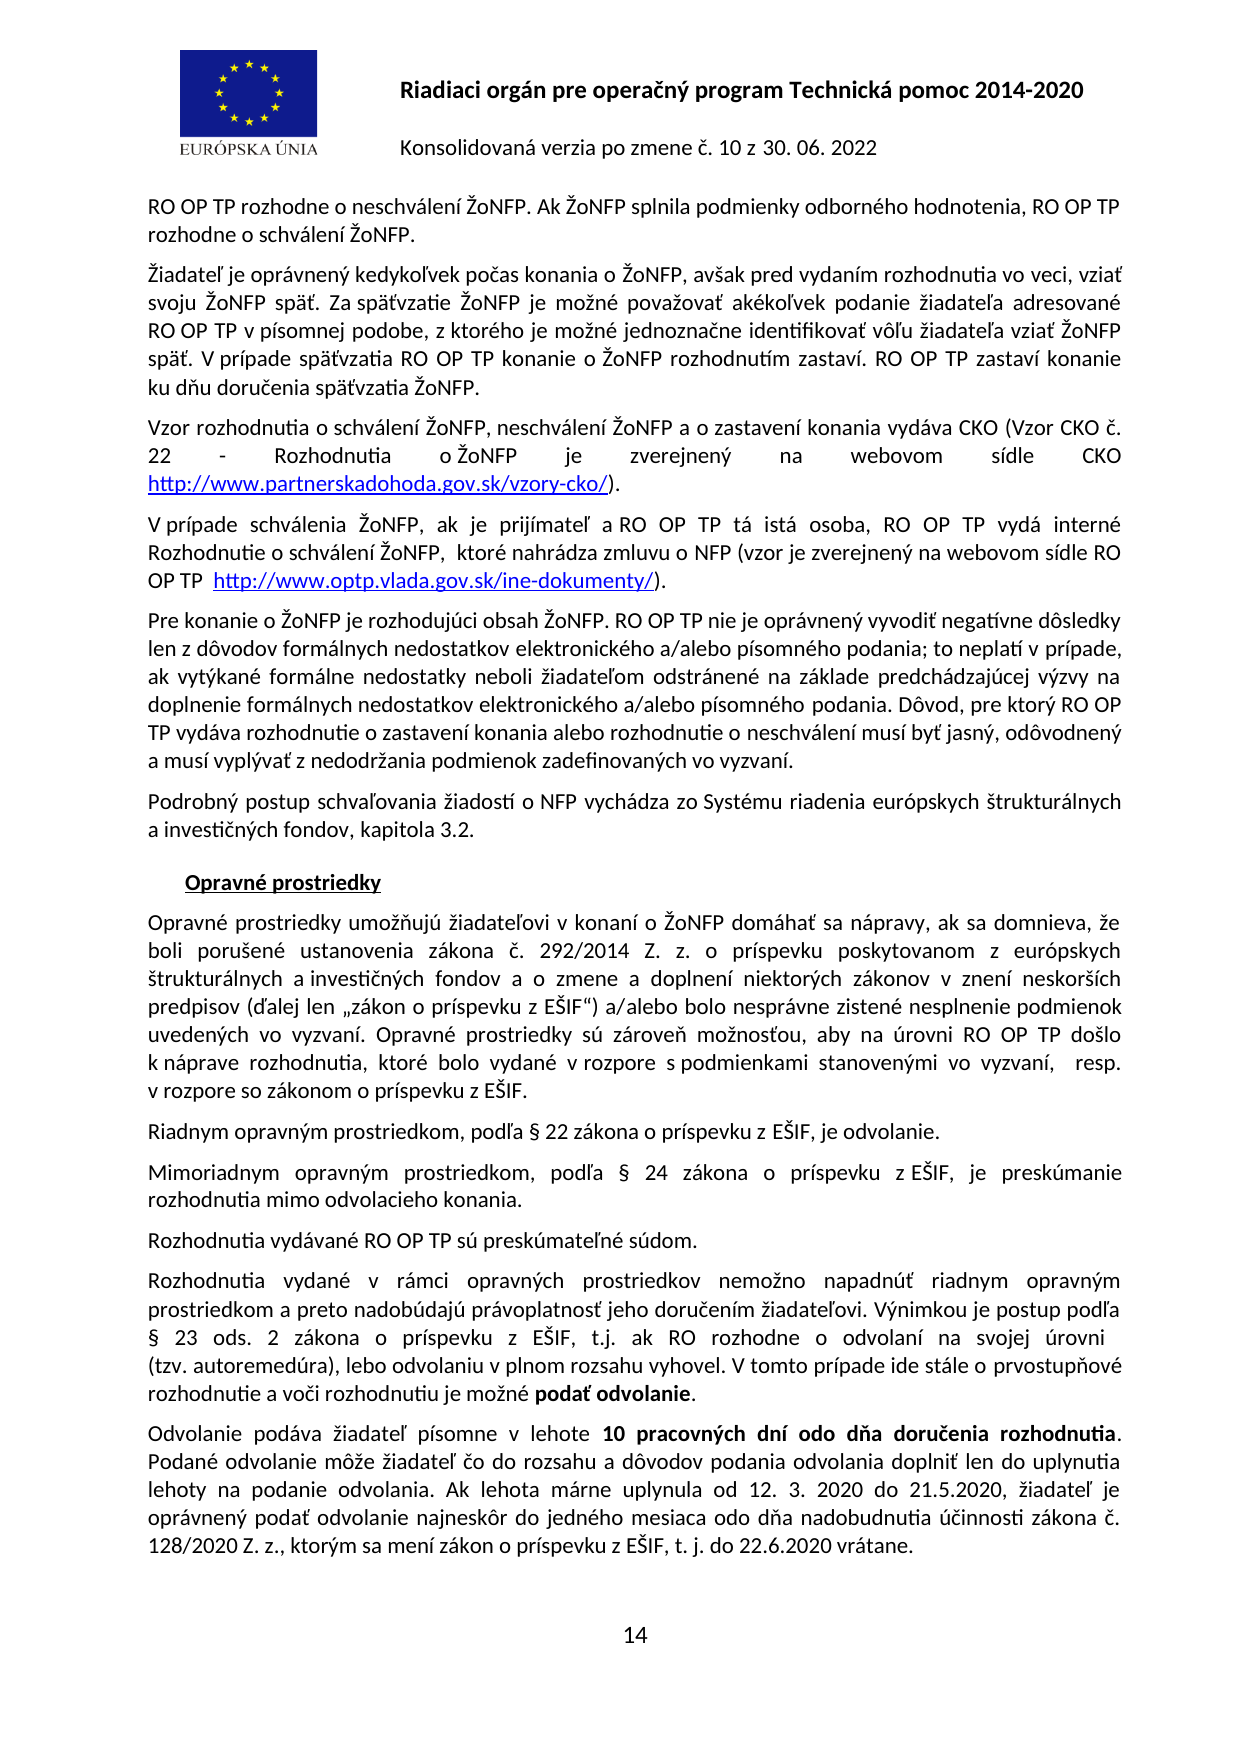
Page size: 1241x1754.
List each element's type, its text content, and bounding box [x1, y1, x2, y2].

text Odvolanie podáva žiadateľ písomne v lehote 10 pracovných dní odo dňa doručenia rozhodnutia. Podané odvolanie môže žiadateľ čo do rozsahu a dôvodov podania odvolania doplniť len do uplynutia lehoty na podanie odvolania. Ak lehota márne uplynula od 12. 3. 2020 do 21.5.2020, žiadateľ je oprávnený podať odvolanie najneskôr do jedného mesiaca odo dňa nadobudnutia účinnosti zákona č. 128/2020 Z. z., ktorým sa mení zákon o príspevku z EŠIF, t. j. do 22.6.2020 vrátane. [148, 1419, 1122, 1559]
text Rozhodnutia vydané v rámci opravných prostriedkov nemožno napadnúť riadnym opravným prostriedkom a preto nadobúdajú právoplatnosť jeho doručením žiadateľovi. Výnimkou je postup podľa § 23 ods. 2 zákona o príspevku z EŠIF, t.j. ak RO rozhodne o odvolaní na svojej úrovni (tzv. autoremedúra), lebo odvolaniu v plnom rozsahu vyhovel. V tomto prípade ide stále o prvostupňové rozhodnutie a voči rozhodnutiu je možné podať odvolanie. [148, 1267, 1122, 1407]
text Opravné prostriedky [148, 868, 1122, 896]
picture [179, 50, 318, 155]
text Rozhodnutia vydávané RO OP TP sú preskúmateľné súdom. [148, 1226, 1122, 1254]
text Vzor rozhodnutia o schválení ŽoNFP, neschválení ŽoNFP a o zastavení konania vydáva CKO (Vzor CKO č. 22 - Rozhodnutia o ŽoNFP je zverejnený na webovom sídle CKO http://www.partnerskadohoda.gov.sk/vzory-cko/). [148, 413, 1122, 497]
text V prípade schválenia ŽoNFP, ak je prijímateľ a RO OP TP tá istá osoba, RO OP TP vydá interné Rozhodnutie o schválení ŽoNFP, ktoré nahrádza zmluvu o NFP (vzor je zverejnený na webovom sídle RO OP TP http://www.optp.vlada.gov.sk/ine-dokumenty/). [148, 510, 1122, 594]
text Pre konanie o ŽoNFP je rozhodujúci obsah ŽoNFP. RO OP TP nie je oprávnený vyvodiť negatívne dôsledky len z dôvodov formálnych nedostatkov elektronického a/alebo písomného podania; to neplatí v prípade, ak vytýkané formálne nedostatky neboli žiadateľom odstránené na základe predchádzajúcej výzvy na doplnenie formálnych nedostatkov elektronického a/alebo písomného podania. Dôvod, pre ktorý RO OP TP vydáva rozhodnutie o zastavení konania alebo rozhodnutie o neschválení musí byť jasný, odôvodnený a musí vyplývať z nedodržania podmienok zadefinovaných vo vyzvaní. [148, 606, 1122, 774]
text Podrobný postup schvaľovania žiadostí o NFP vychádza zo Systému riadenia európskych štrukturálnych a investičných fondov, kapitola 3.2. [148, 787, 1122, 843]
text Opravné prostriedky umožňujú žiadateľovi v konaní o ŽoNFP domáhať sa nápravy, ak sa domnieva, že boli porušené ustanovenia zákona č. 292/2014 Z. z. o príspevku poskytovanom z európskych štrukturálnych a investičných fondov a o zmene a doplnení niektorých zákonov v znení neskorších predpisov (ďalej len „zákon o príspevku z EŠIF“) a/alebo bolo nesprávne zistené nesplnenie podmienok uvedených vo vyzvaní. Opravné prostriedky sú zároveň možnosťou, aby na úrovni RO OP TP došlo k náprave rozhodnutia, ktoré bolo vydané v rozpore s podmienkami stanovenými vo vyzvaní, resp. v rozpore so zákonom o príspevku z EŠIF. [148, 908, 1122, 1104]
text Mimoriadnym opravným prostriedkom, podľa § 24 zákona o príspevku z EŠIF, je preskúmanie rozhodnutia mimo odvolacieho konania. [148, 1158, 1122, 1214]
text Riadnym opravným prostriedkom, podľa § 22 zákona o príspevku z EŠIF, je odvolanie. [148, 1117, 1122, 1145]
text Žiadateľ je oprávnený kedykoľvek počas konania o ŽoNFP, avšak pred vydaním rozhodnutia vo veci, vziať svoju ŽoNFP späť. Za späťvzatie ŽoNFP je možné považovať akékoľvek podanie žiadateľa adresované RO OP TP v písomnej podobe, z ktorého je možné jednoznačne identifikovať vôľu žiadateľa vziať ŽoNFP späť. V prípade späťvzatia RO OP TP konanie o ŽoNFP rozhodnutím zastaví. RO OP TP zastaví konanie ku dňu doručenia späťvzatia ŽoNFP. [148, 261, 1122, 401]
